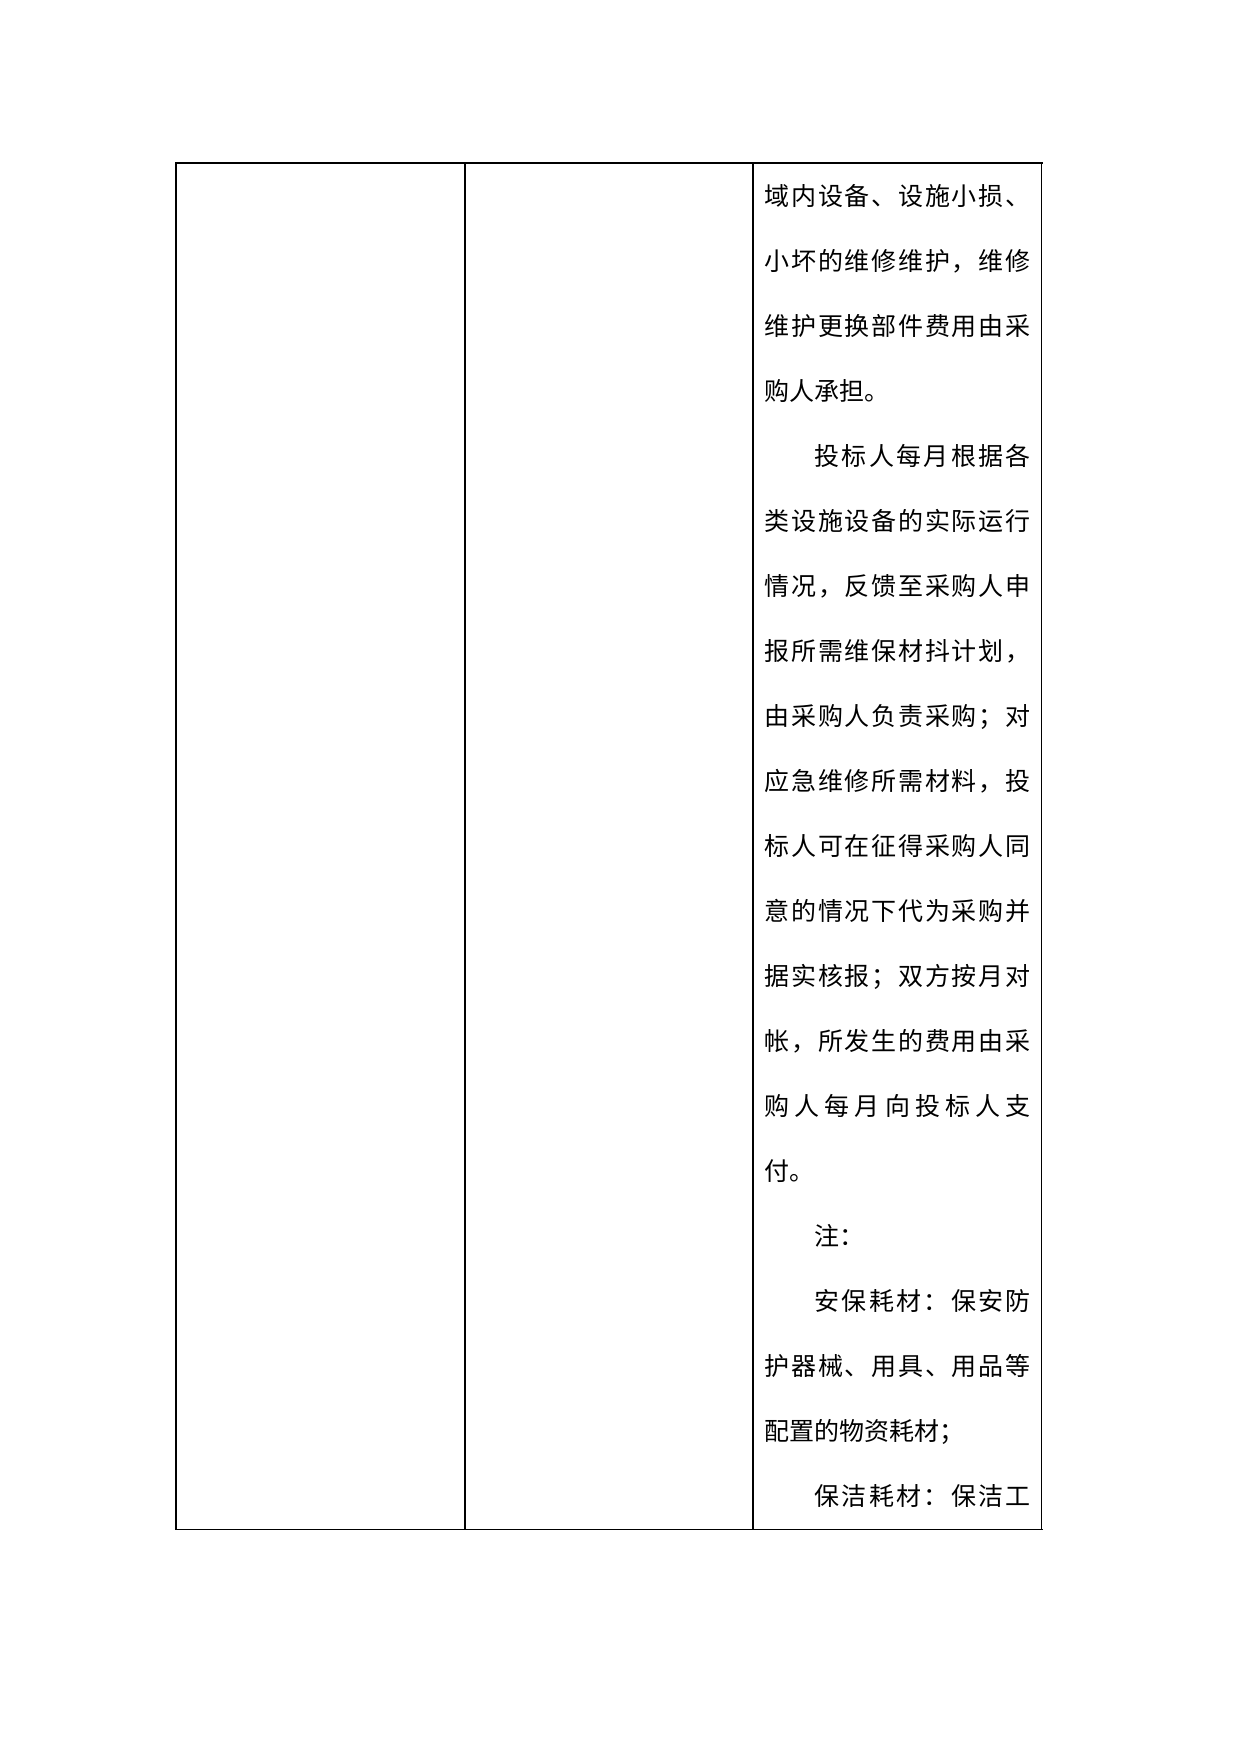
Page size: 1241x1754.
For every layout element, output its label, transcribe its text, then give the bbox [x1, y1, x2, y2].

table_cell 3 [177, 164, 464, 1528]
table_cell [466, 164, 752, 1528]
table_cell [754, 164, 1041, 1528]
